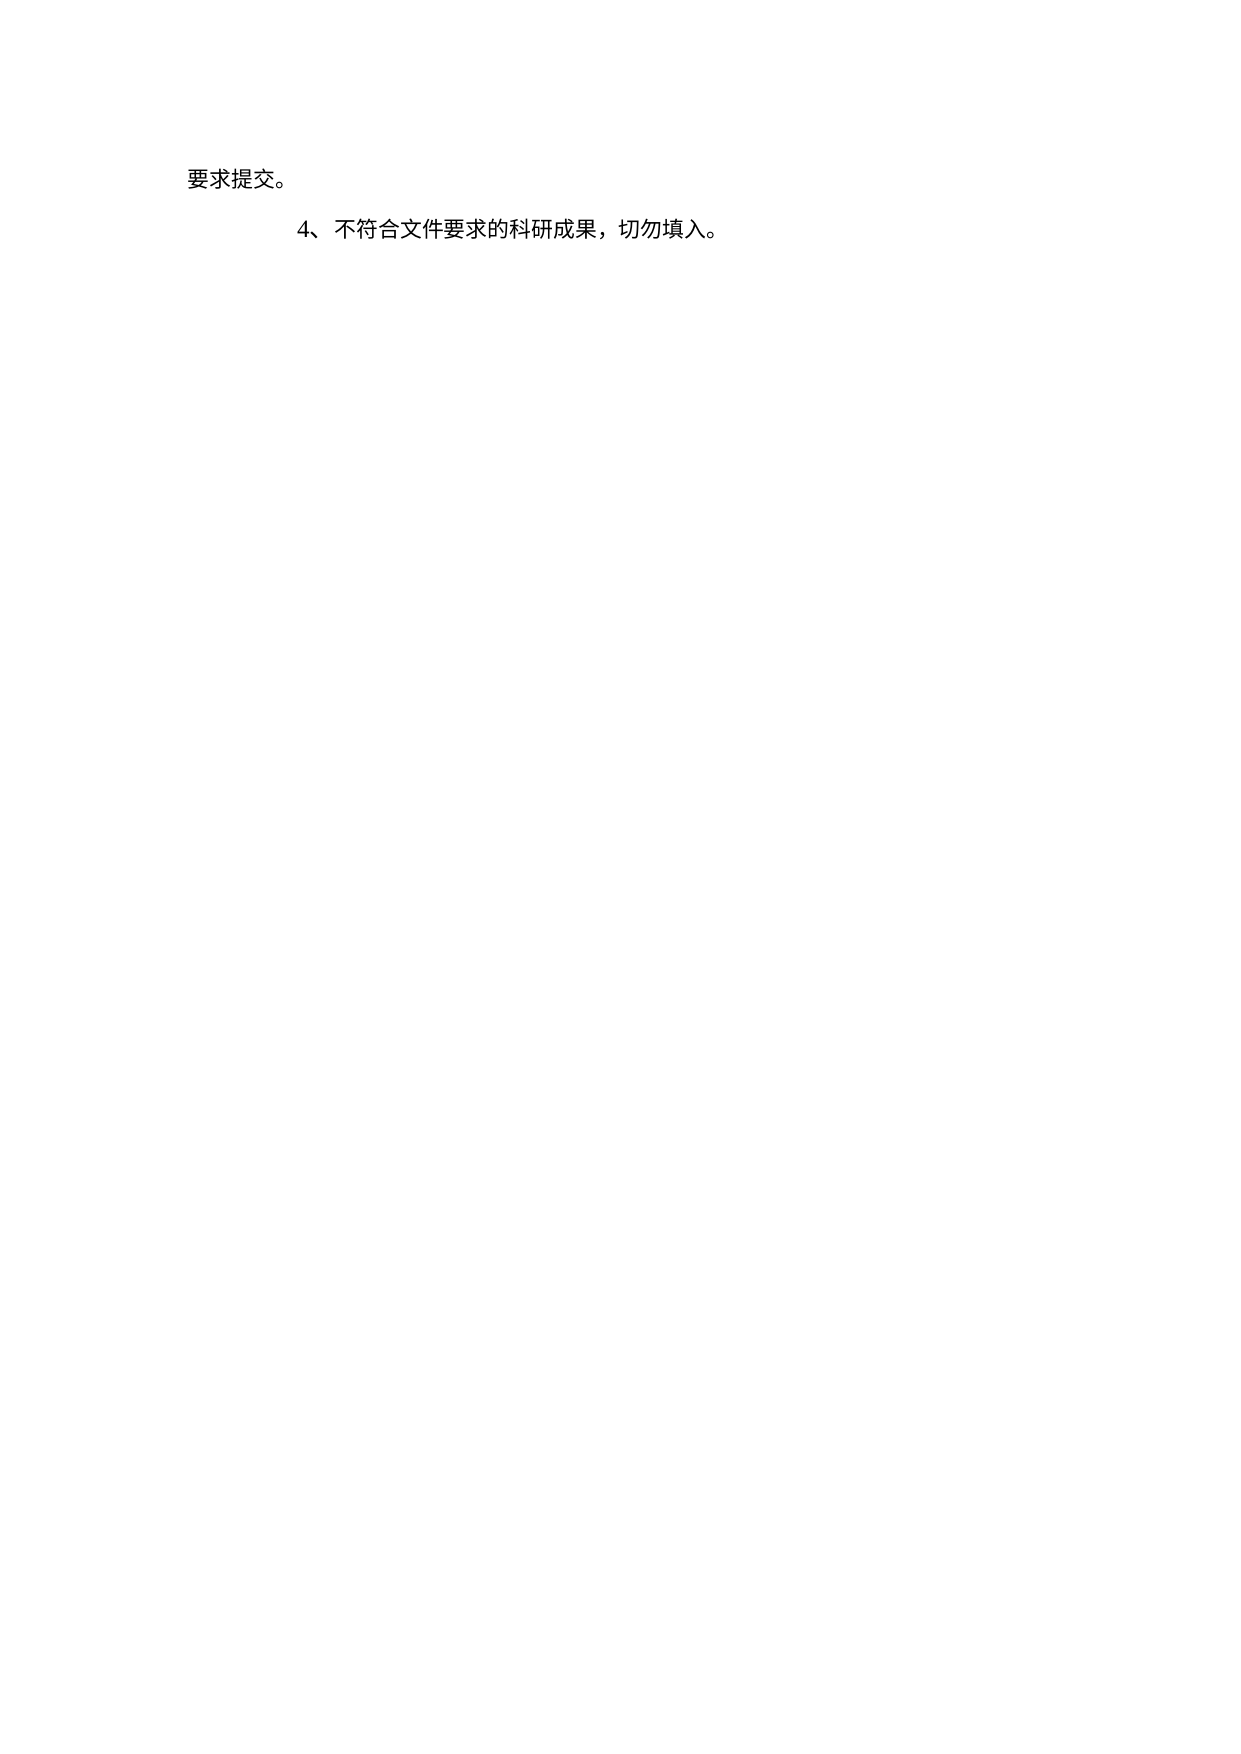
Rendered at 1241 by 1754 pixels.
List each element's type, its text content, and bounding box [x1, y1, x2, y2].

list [187, 162, 1053, 194]
list 不符合文件要求的科研成果，切勿填入。 [187, 194, 953, 259]
